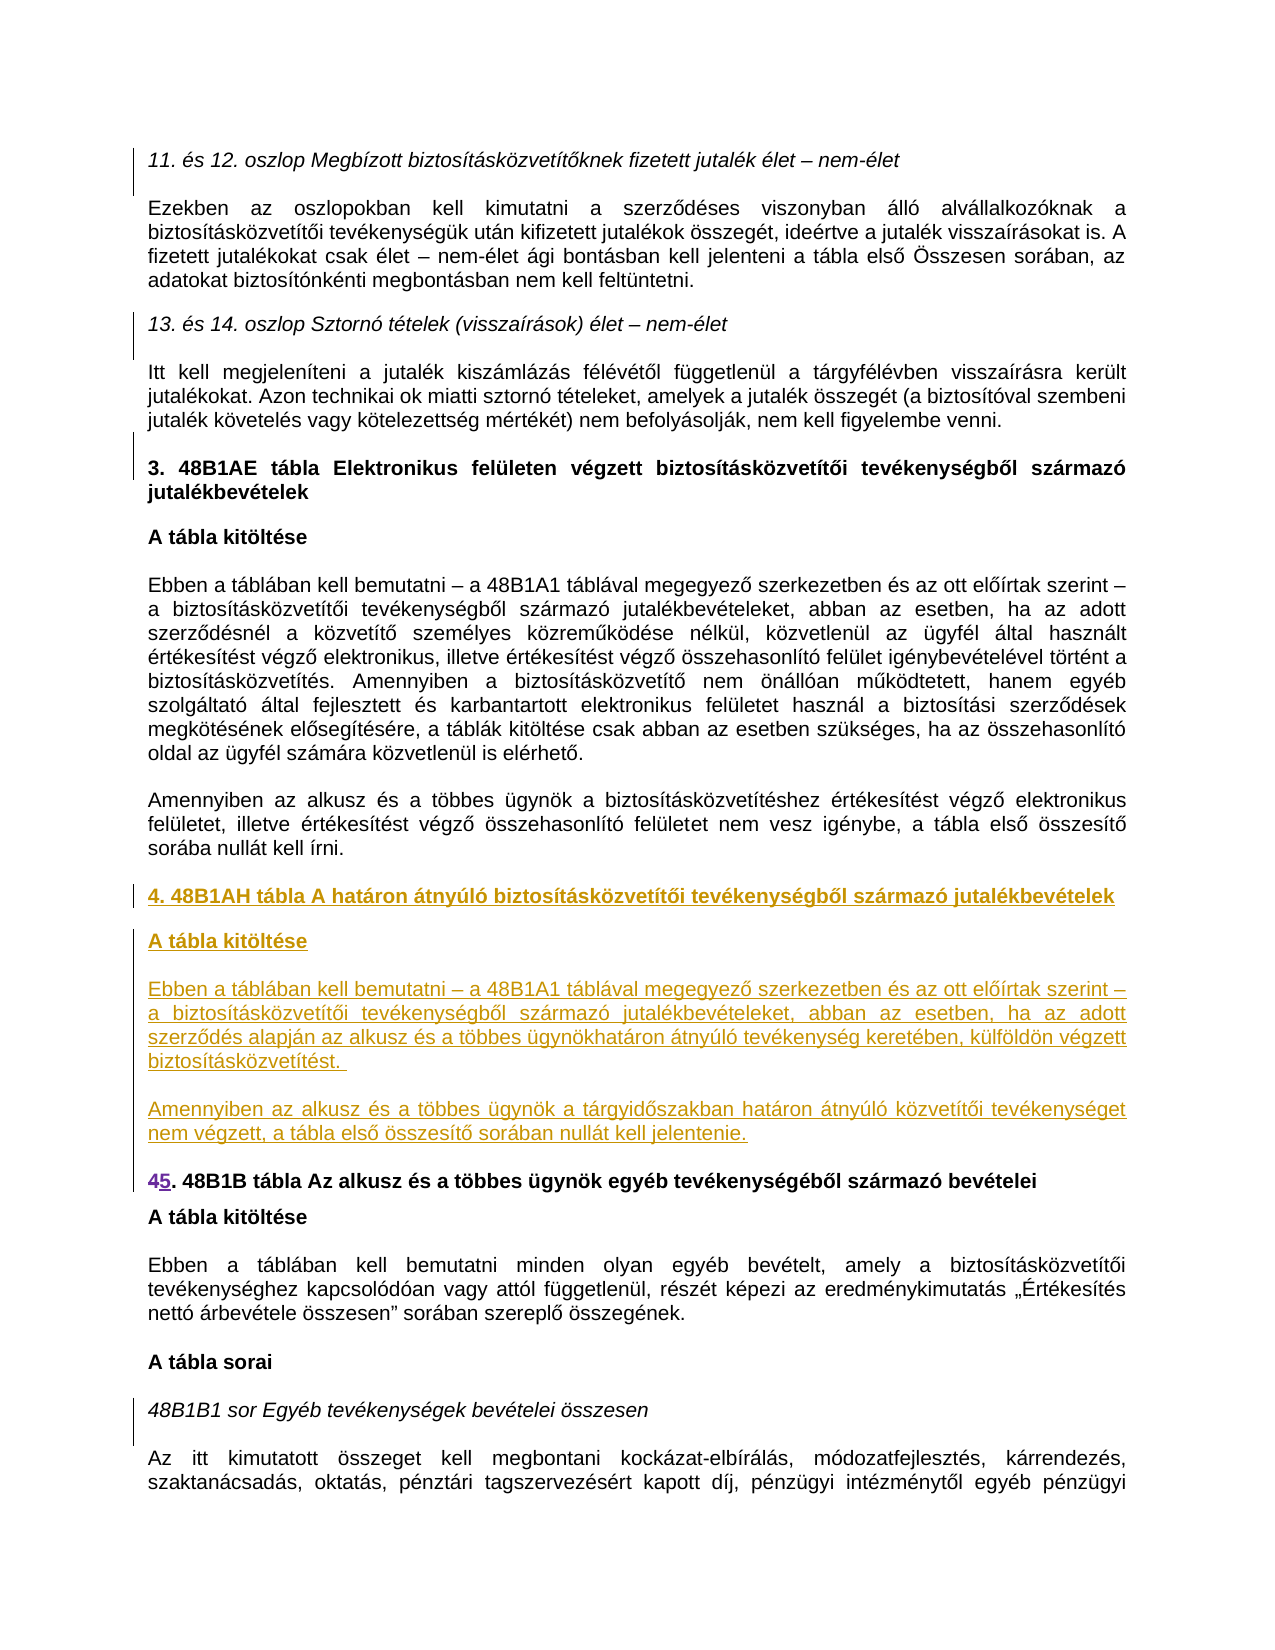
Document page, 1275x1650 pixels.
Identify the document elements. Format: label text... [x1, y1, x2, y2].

text A tábla kitöltése [148, 525, 1127, 549]
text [148, 1446, 1127, 1493]
text 48B1B1 sor Egyéb tevékenységek bevételei összesen [148, 1398, 1127, 1422]
text 11. és 12. oszlop Megbízott biztosításközvetítőknek fizetett jutalék élet – nem-élet [148, 148, 1127, 172]
text 13. és 14. oszlop Sztornó tételek (visszaírások) élet – nem-élet [148, 312, 1127, 336]
text Ebben a táblában kell bemutatni – a 48B1A1 táblával megegyező szerkezetben és az ott előírtak szerint – a biztosításközvetítői tevékenységből származó jutalékbevételeket, abban az esetben, ha az adott szerződésnél a közvetítő személyes közreműködése nélkül, közvetlenül az ügyfél által használt értékesítést végző elektronikus, illetve értékesítést végző összehasonlító felület igénybevételével történt a biztosításközvetítés. Amennyiben a biztosításközvetítő nem önállóan működtetett, hanem egyéb szolgáltató által fejlesztett és karbantartott elektronikus felületet használ a biztosítási szerződések megkötésének elősegítésére, a táblák kitöltése csak abban az esetben szükséges, ha az összehasonlító oldal az ügyfél számára közvetlenül is elérhető. [148, 573, 1127, 764]
text Amennyiben az alkusz és a többes ügynök a biztosításközvetítéshez értékesítést végző elektronikus felületet, illetve értékesítést végző összehasonlító felületet nem vesz igénybe, a tábla első összesítő sorába nullát kell írni. [148, 788, 1127, 860]
text . 48B1B tábla Az alkusz és a többes ügynök egyéb tevékenységéből származó bevételei [148, 1168, 1127, 1192]
text A tábla sorai [148, 1350, 1127, 1374]
text Ebben a táblában kell bemutatni minden olyan egyéb bevételt, amely a biztosításközvetítői tevékenységhez kapcsolódóan vagy attól függetlenül, részét képezi az eredménykimutatás „Értékesítés nettó árbevétele összesen” sorában szereplő összegének. [148, 1253, 1127, 1325]
text Itt kell megjeleníteni a jutalék kiszámlázás félévétől függetlenül a tárgyfélévben visszaírásra került jutalékokat. Azon technikai ok miatti sztornó tételeket, amelyek a jutalék összegét (a biztosítóval szembeni jutalék követelés vagy kötelezettség mértékét) nem befolyásolják, nem kell figyelembe venni. [148, 360, 1127, 432]
text 3. 48B1AE tábla Elektronikus felületen végzett biztosításközvetítői tevékenységből származó jutalékbevételek [148, 456, 1127, 504]
text Ezekben az oszlopokban kell kimutatni a szerződéses viszonyban álló alvállalkozóknak a biztosításközvetítői tevékenységük után kifizetett jutalékok összegét, ideértve a jutalék visszaírásokat is. A fizetett jutalékokat csak élet – nem-élet ági bontásban kell jelenteni a tábla első Összesen sorában, az adatokat biztosítónkénti megbontásban nem kell feltüntetni. [148, 196, 1127, 291]
text A tábla kitöltése [148, 1205, 1127, 1229]
